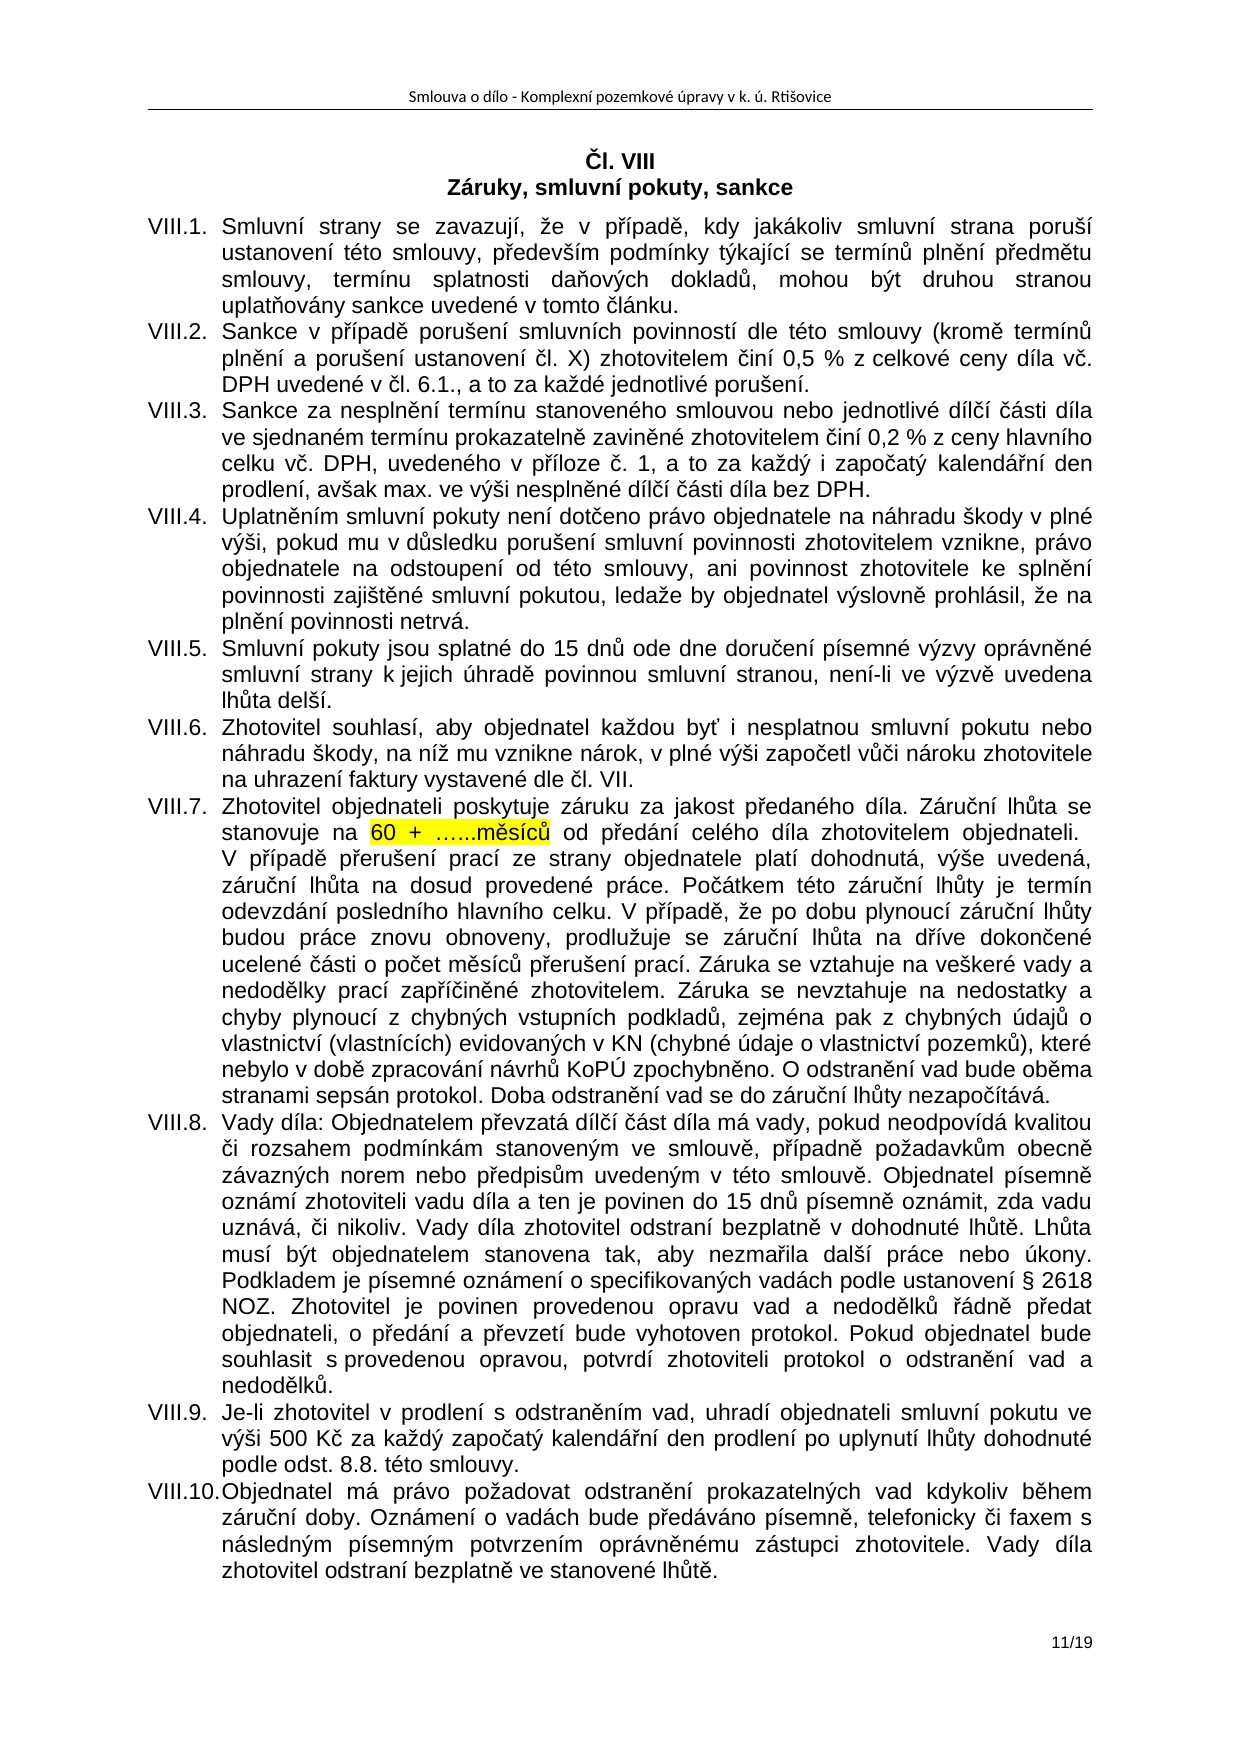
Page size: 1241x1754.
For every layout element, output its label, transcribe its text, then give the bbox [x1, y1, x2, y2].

list Smluvní pokuty jsou splatné do 15 dnů ode dne doručení písemné výzvy oprávněné smluvní strany k jejich úhradě povinnou smluvní stranou, není-li ve výzvě uvedena lhůta delší. [148, 634, 1093, 713]
list Smluvní strany se zavazují, že v případě, kdy jakákoliv smluvní strana poruší ustanovení této smlouvy, především podmínky týkající se termínů plnění předmětu smlouvy, termínu splatnosti daňových dokladů, mohou být druhou stranou uplatňovány sankce uvedené v tomto článku. [148, 213, 1093, 318]
list Sankce za nesplnění termínu stanoveného smlouvou nebo jednotlivé dílčí části díla ve sjednaném termínu prokazatelně zaviněné zhotovitelem činí 0,2 % z ceny hlavního celku vč. DPH, uvedeného v příloze č. 1, a to za každý i započatý kalendářní den prodlení, avšak max. ve výši nesplněné dílčí části díla bez DPH. [148, 397, 1093, 503]
subtitle Čl. VIII Záruky, smluvní pokuty, sankce [148, 148, 1093, 200]
list Je-li zhotovitel v prodlení s odstraněním vad, uhradí objednateli smluvní pokutu ve výši 500 Kč za každý započatý kalendářní den prodlení po uplynutí lhůty dohodnuté podle odst. 8.8. této smlouvy. [148, 1399, 1093, 1478]
list Zhotovitel souhlasí, aby objednatel každou byť i nesplatnou smluvní pokutu nebo náhradu škody, na níž mu vznikne nárok, v plné výši započetl vůči nároku zhotovitele na uhrazení faktury vystavené dle čl. VII. [148, 713, 1093, 793]
list Objednatel má právo požadovat odstranění prokazatelných vad kdykoliv během záruční doby. Oznámení o vadách bude předáváno písemně, telefonicky či faxem s následným písemným potvrzením oprávněnému zástupci zhotovitele. Vady díla zhotovitel odstraní bezplatně ve stanovené lhůtě. [148, 1478, 1093, 1583]
list Uplatněním smluvní pokuty není dotčeno právo objednatele na náhradu škody v plné výši, pokud mu v důsledku porušení smluvní povinnosti zhotovitelem vznikne, právo objednatele na odstoupení od této smlouvy, ani povinnost zhotovitele ke splnění povinnosti zajištěné smluvní pokutou, ledaže by objednatel výslovně prohlásil, že na plnění povinnosti netrvá. [148, 503, 1093, 634]
list Zhotovitel objednateli poskytuje záruku za jakost předaného díla. Záruční lhůta se stanovuje na 60 + …...měsíců od předání celého díla zhotovitelem objednateli. V případě přerušení prací ze strany objednatele platí dohodnutá, výše uvedená, záruční lhůta na dosud provedené práce. Počátkem této záruční lhůty je termín odevzdání posledního hlavního celku. V případě, že po dobu plynoucí záruční lhůty budou práce znovu obnoveny, prodlužuje se záruční lhůta na dříve dokončené ucelené části o počet měsíců přerušení prací. Záruka se vztahuje na veškeré vady a nedodělky prací zapříčiněné zhotovitelem. Záruka se nevztahuje na nedostatky a chyby plynoucí z chybných vstupních podkladů, zejména pak z chybných údajů o vlastnictví (vlastnících) evidovaných v KN (chybné údaje o vlastnictví pozemků), které nebylo v době zpracování návrhů KoPÚ zpochybněno. O odstranění vad bude oběma stranami sepsán protokol. Doba odstranění vad se do záruční lhůty nezapočítává. [148, 793, 1093, 1109]
list Vady díla: Objednatelem převzatá dílčí část díla má vady, pokud neodpovídá kvalitou či rozsahem podmínkám stanoveným ve smlouvě, případně požadavkům obecně závazných norem nebo předpisům uvedeným v této smlouvě. Objednatel písemně oznámí zhotoviteli vadu díla a ten je povinen do 15 dnů písemně oznámit, zda vadu uznává, či nikoliv. Vady díla zhotovitel odstraní bezplatně v dohodnuté lhůtě. Lhůta musí být objednatelem stanovena tak, aby nezmařila další práce nebo úkony. Podkladem je písemné oznámení o specifikovaných vadách podle ustanovení § 2618 NOZ. Zhotovitel je povinen provedenou opravu vad a nedodělků řádně předat objednateli, o předání a převzetí bude vyhotoven protokol. Pokud objednatel bude souhlasit s provedenou opravou, potvrdí zhotoviteli protokol o odstranění vad a nedodělků. [148, 1109, 1093, 1399]
list Sankce v případě porušení smluvních povinností dle této smlouvy (kromě termínů plnění a porušení ustanovení čl. X) zhotovitelem činí 0,5 % z celkové ceny díla vč. DPH uvedené v čl. 6.1., a to za každé jednotlivé porušení. [148, 318, 1093, 397]
